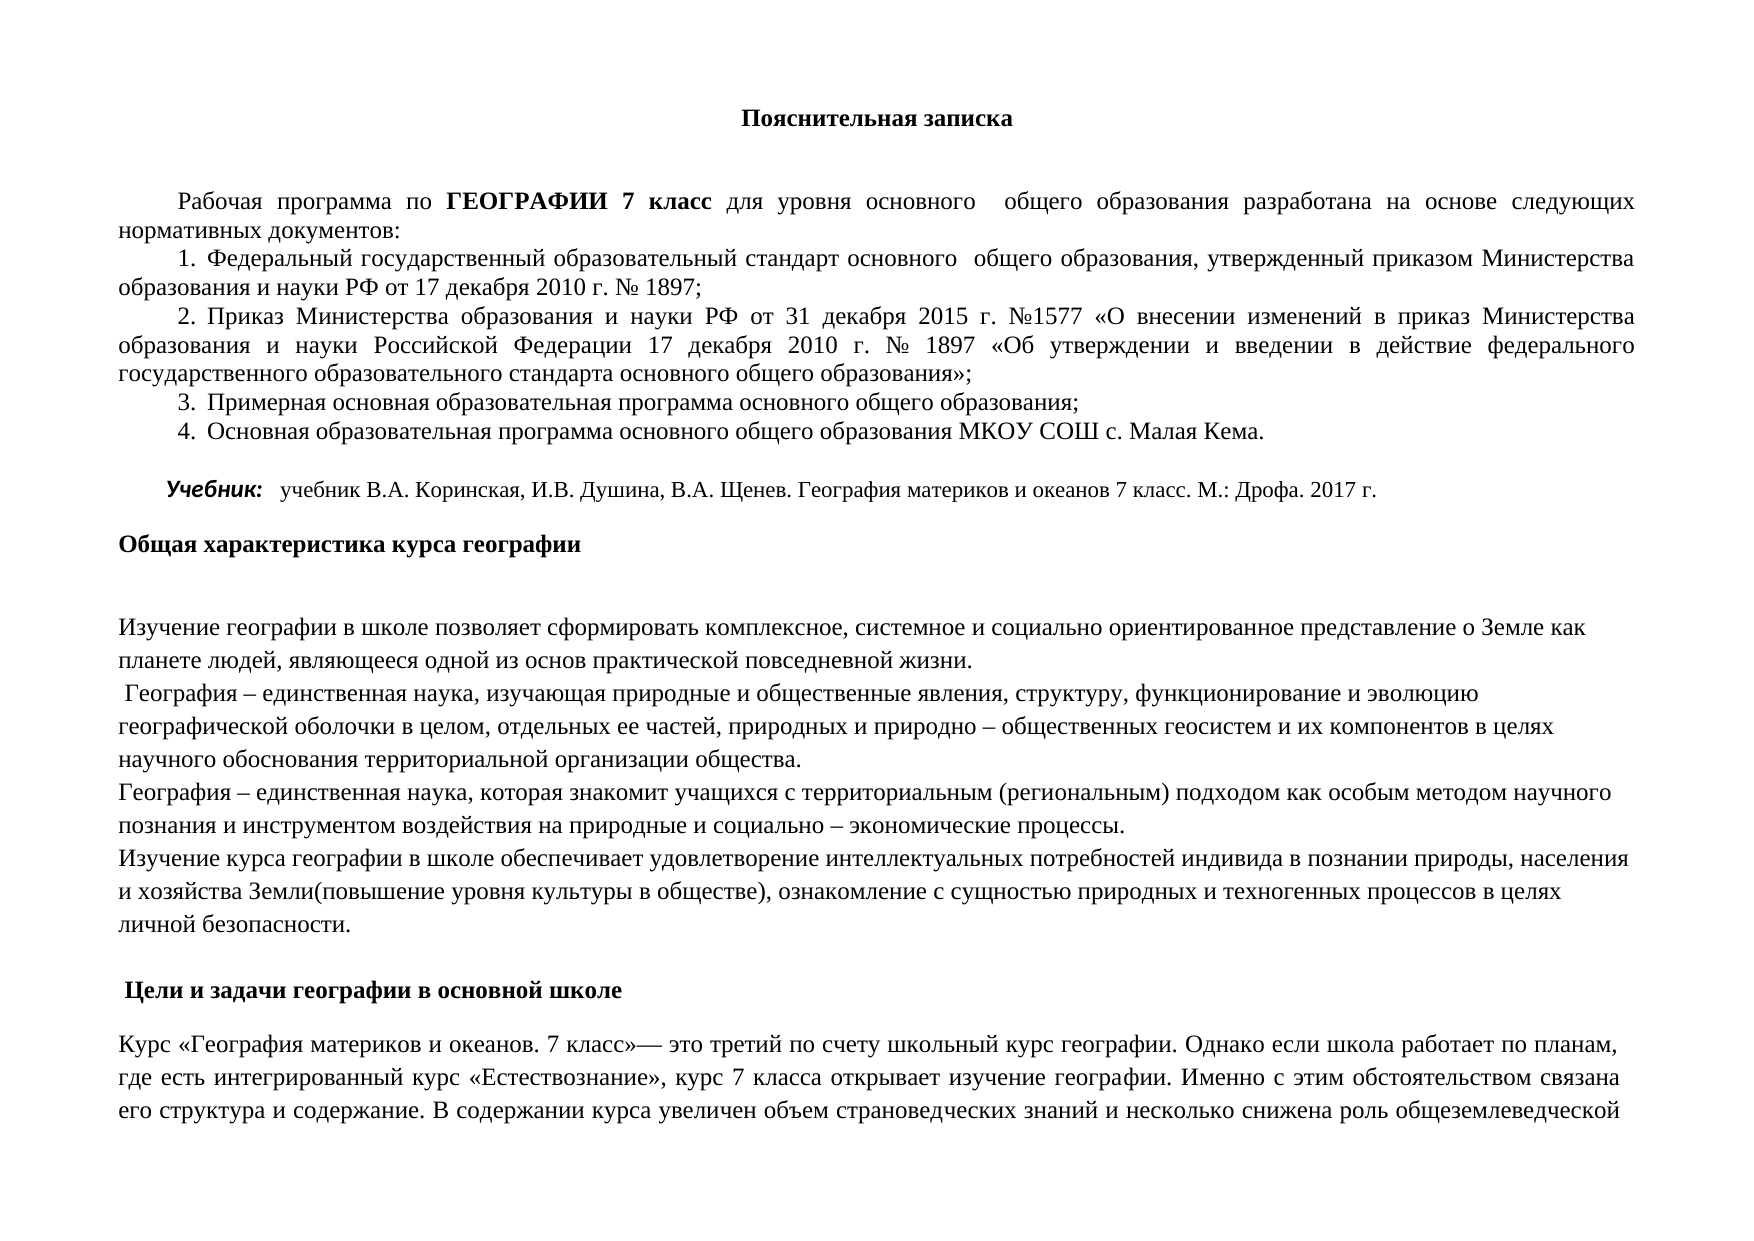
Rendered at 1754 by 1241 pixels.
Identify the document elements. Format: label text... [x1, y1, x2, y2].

text Рабочая программа по ГЕОГРАФИИ 7 класс для уровня основного общего образования разработана на основе следующих нормативных документов: [118, 186, 1636, 243]
list Приказ Министерства образования и науки РФ от 31 декабря 2015 г. №1577 «О внесении изменений в приказ Министерства образования и науки Российской Федерации 17 декабря 2010 г. № 1897 «Об утверждении и введении в действие федерального государственного образовательного стандарта основного общего образования»; [118, 301, 1636, 387]
text География – единственная наука, изучающая природные и общественные явления, структуру, функционирование и эволюцию географической оболочки в целом, отдельных ее частей, природных и природно – общественных геосистем и их компонентов в целях научного обоснования территориальной организации общества. [118, 678, 1636, 773]
text Общая характеристика курса географии [118, 529, 1636, 558]
text Изучение курса географии в школе обеспечивает удовлетворение интеллектуальных потребностей индивида в познании природы, населения и хозяйства Земли(повышение уровня культуры в обществе), ознакомление с сущностью природных и техногенных процессов в целях личной безопасности. [118, 843, 1636, 938]
text Изучение географии в школе позволяет сформировать комплексное, системное и социально ориентированное представление о Земле как планете людей, являющееся одной из основ практической повседневной жизни. [118, 612, 1636, 674]
list Основная образовательная программа основного общего образования МКОУ СОШ с. Малая Кема. [118, 416, 1636, 445]
text География – единственная наука, которая знакомит учащихся с территориальным (региональным) подходом как особым методом научного познания и инструментом воздействия на природные и социально – экономические процессы. [118, 777, 1636, 839]
text Учебник: учебник В.А. Коринская, И.В. Душина, В.А. Щенев. География материков и океанов 7 класс. М.: Дрофа. 2017 г. [118, 473, 1636, 504]
list Федеральный государственный образовательный стандарт основного общего образования, утвержденный приказом Министерства образования и науки РФ от 17 декабря 2010 г. № 1897; [118, 243, 1636, 301]
list Примерная основная образовательная программа основного общего образования; [118, 387, 1636, 416]
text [118, 1029, 1620, 1124]
text Пояснительная записка [118, 103, 1636, 132]
text Цели и задачи географии в основной школе [118, 975, 1632, 1004]
